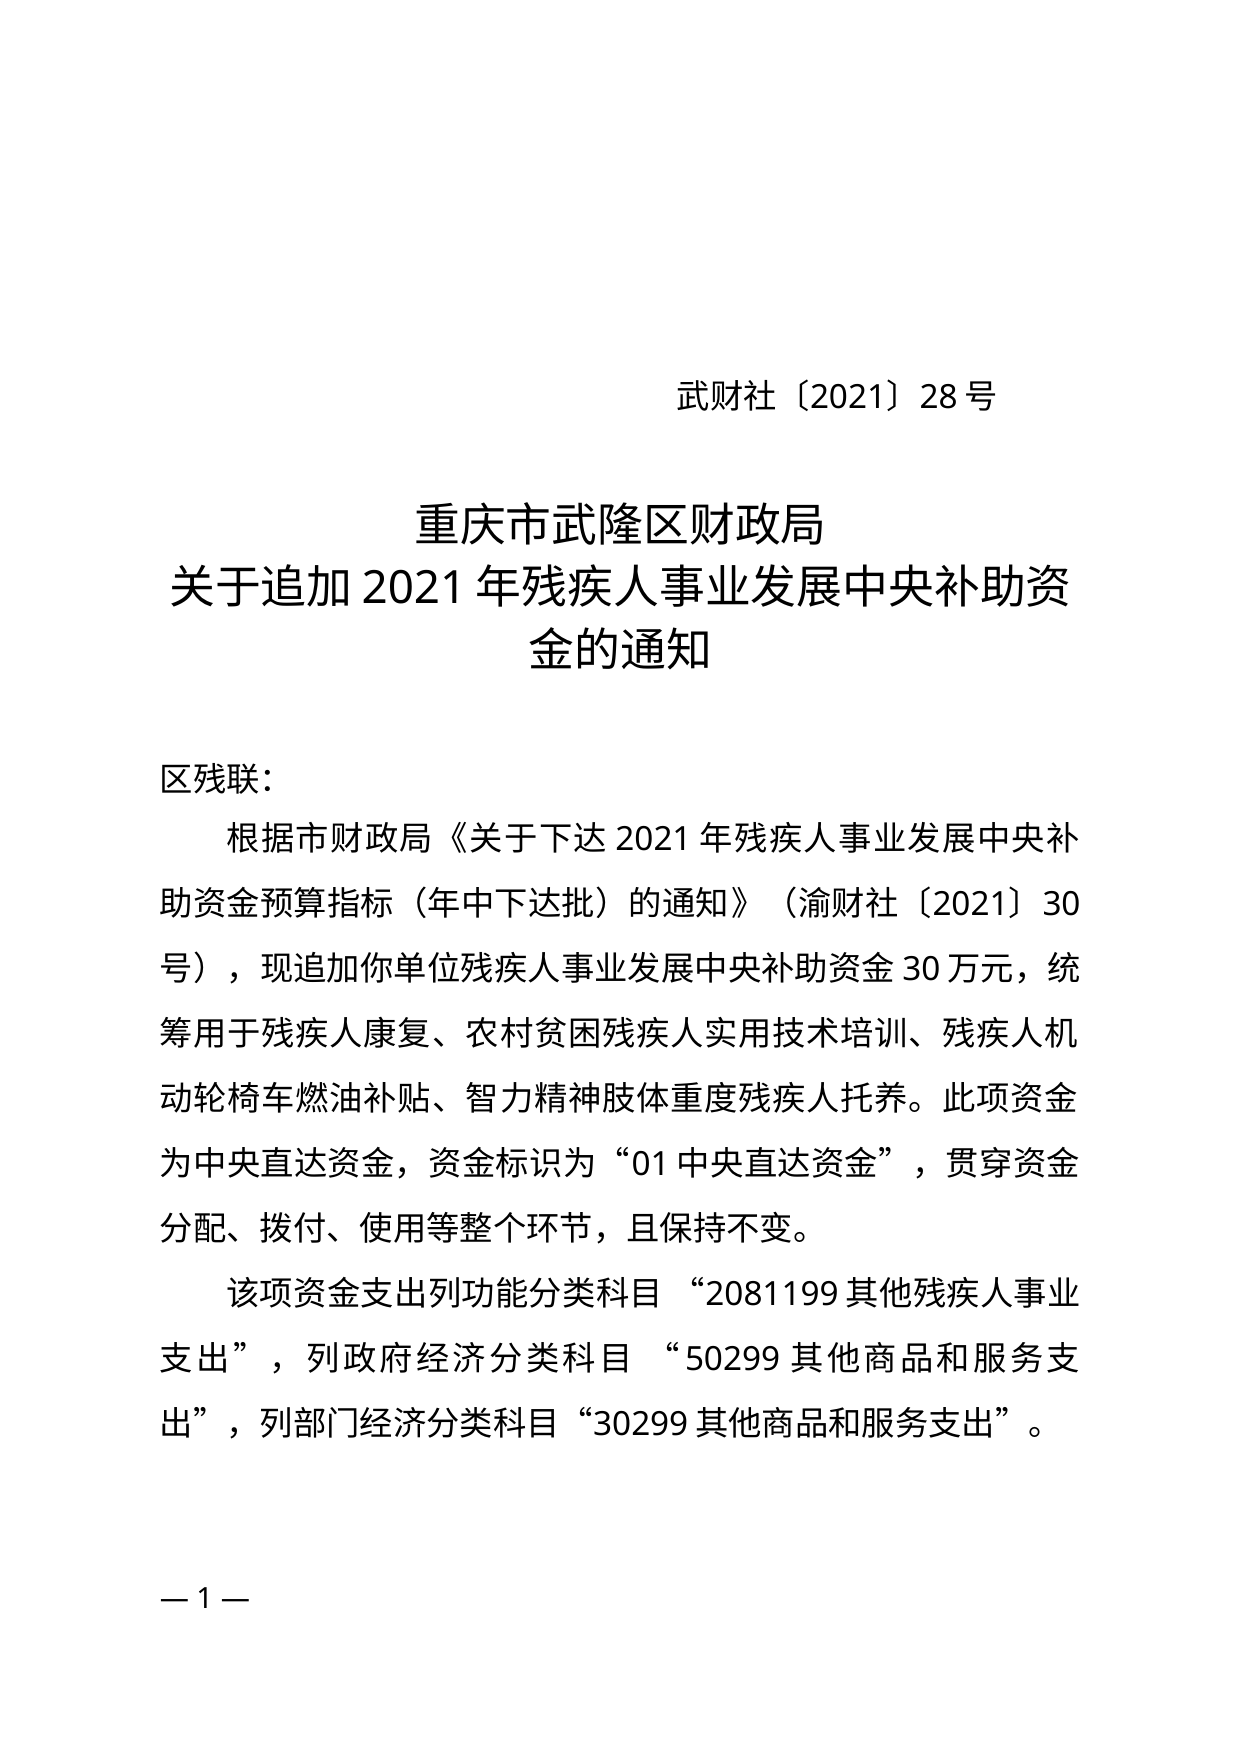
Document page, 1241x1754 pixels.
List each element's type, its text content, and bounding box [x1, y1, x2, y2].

text 区残联： [159, 741, 1081, 804]
text 该项资金支出列功能分类科目 “2081199其他残疾人事业支出”，列政府经济分类科目 “50299其他商品和服务支出”，列部门经济分类科目“30299其他商品和服务支出”。 [159, 1259, 1081, 1454]
text 重庆市武隆区财政局 [159, 491, 1081, 554]
text 根据市财政局《关于下达2021年残疾人事业发展中央补助资金预算指标（年中下达批）的通知》（渝财社〔2021〕30号），现追加你单位残疾人事业发展中央补助资金30万元，统筹用于残疾人康复、农村贫困残疾人实用技术培训、残疾人机动轮椅车燃油补贴、智力精神肢体重度残疾人托养。此项资金为中央直达资金，资金标识为“01中央直达资金”，贯穿资金分配、拨付、使用等整个环节，且保持不变。 [159, 804, 1081, 1259]
text 关于追加2021年残疾人事业发展中央补助资金的通知 [159, 554, 1081, 679]
text 武财社〔2021〕28号 [159, 361, 997, 426]
